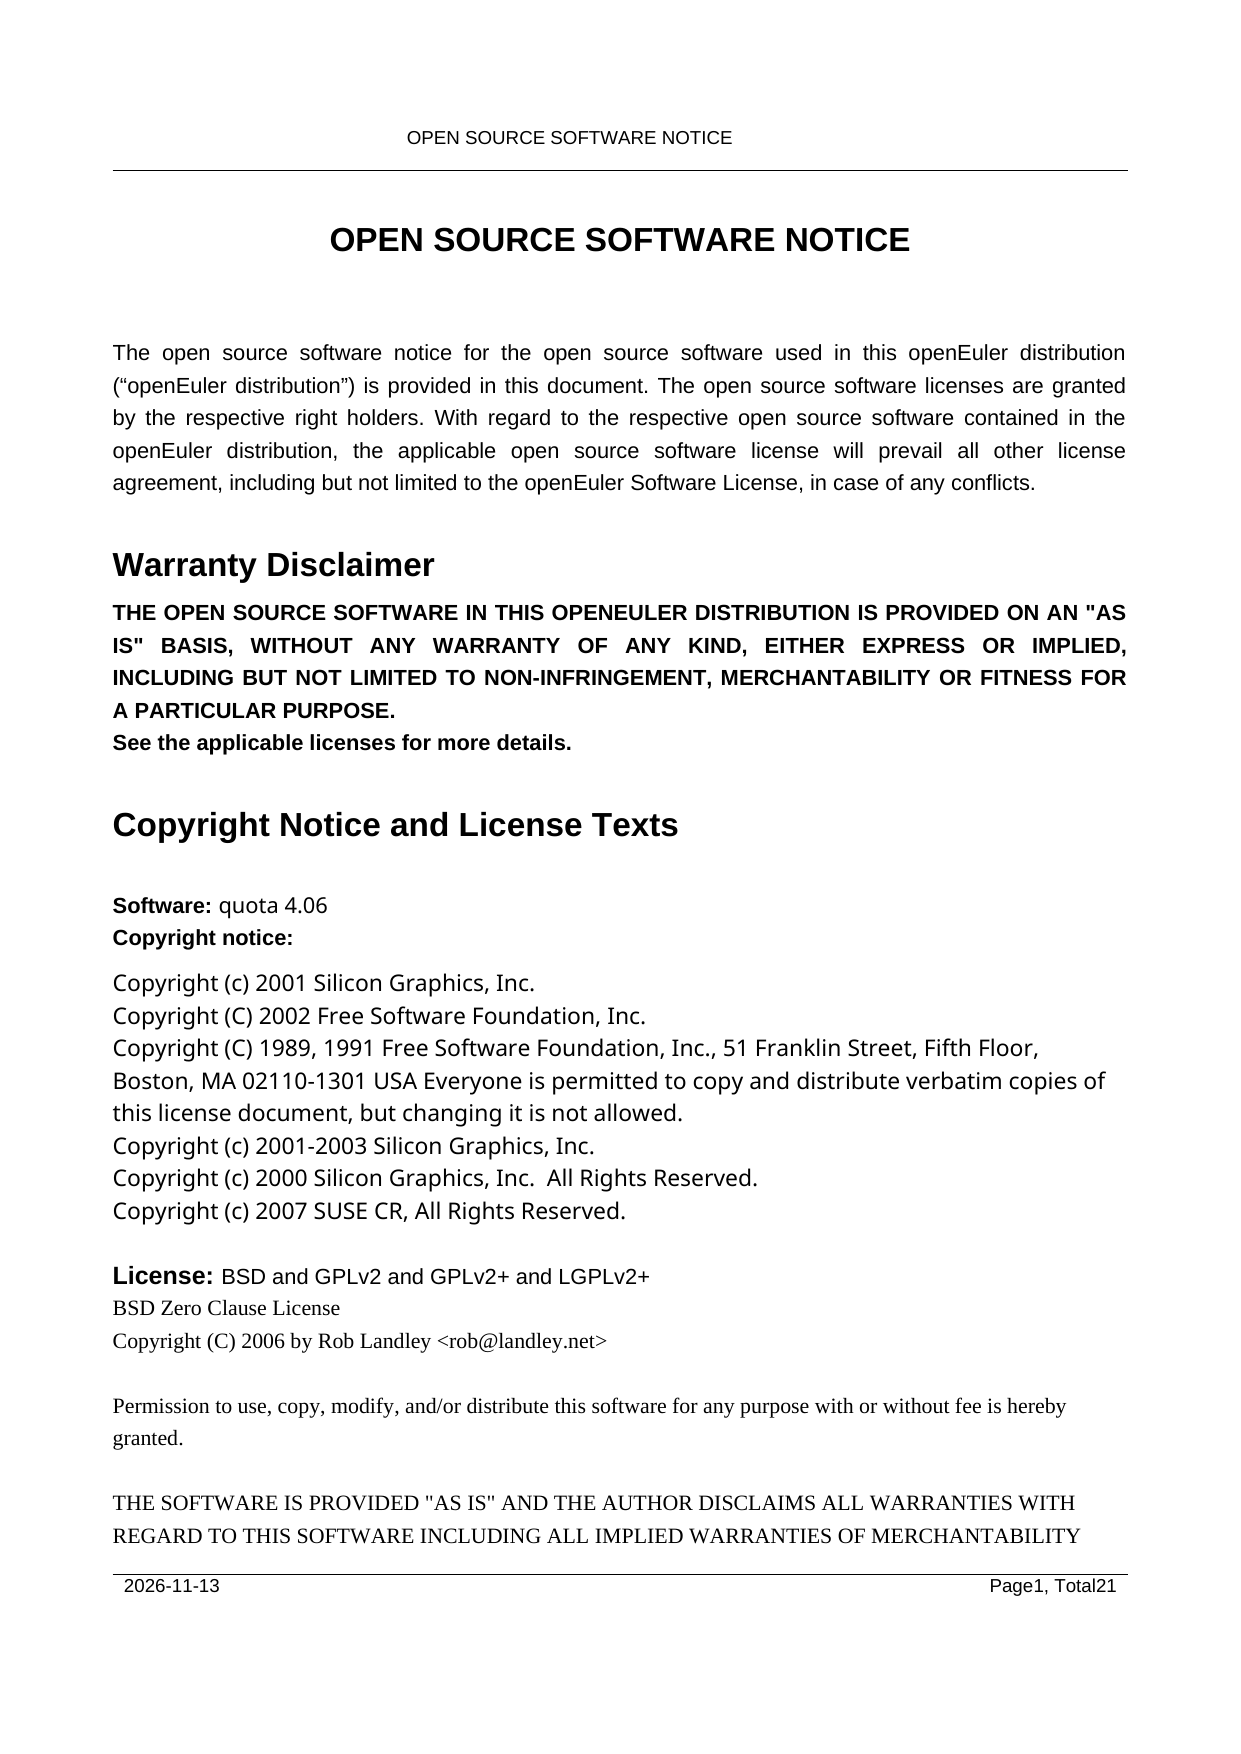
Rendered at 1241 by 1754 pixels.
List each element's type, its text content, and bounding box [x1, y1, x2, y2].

title Software: quota 4.06 [112, 889, 1128, 921]
text THE OPEN SOURCE SOFTWARE IN THIS OPENEULER DISTRIBUTION IS PROVIDED ON AN "AS IS" BASIS, WITHOUT ANY WARRANTY OF ANY KIND, EITHER EXPRESS OR IMPLIED, INCLUDING BUT NOT LIMITED TO NON-INFRINGEMENT, MERCHANTABILITY OR FITNESS FOR A PARTICULAR PURPOSE. See the applicable licenses for more details. [112, 596, 1128, 759]
text Copyright Notice and License Texts [112, 791, 1128, 856]
text Copyright notice: [112, 921, 1128, 954]
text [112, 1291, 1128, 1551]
text OPEN SOURCE SOFTWARE NOTICE [112, 206, 1128, 271]
text Warranty Disclaimer [112, 531, 1128, 596]
text License: BSD and GPLv2 and GPLv2+ and LGPLv2+ [112, 1259, 1128, 1291]
text Copyright (c) 2001 Silicon Graphics, Inc. Copyright (C) 2002 Free Software Foundation, Inc. Copyright (C) 1989, 1991 Free Software Foundation, Inc., 51 Franklin Street, Fifth Floor, Boston, MA 02110-1301 USA Everyone is permitted to copy and distribute verbatim copies of this license document, but changing it is not allowed. Copyright (c) 2001-2003 Silicon Graphics, Inc. Copyright (c) 2000 Silicon Graphics, Inc. All Rights Reserved. Copyright (c) 2007 SUSE CR, All Rights Reserved. [112, 966, 1128, 1259]
text The open source software notice for the open source software used in this openEuler distribution (“openEuler distribution”) is provided in this document. The open source software licenses are granted by the respective right holders. With regard to the respective open source software contained in the openEuler distribution, the applicable open source software license will prevail all other license agreement, including but not limited to the openEuler Software License, in case of any conflicts. [112, 336, 1128, 499]
